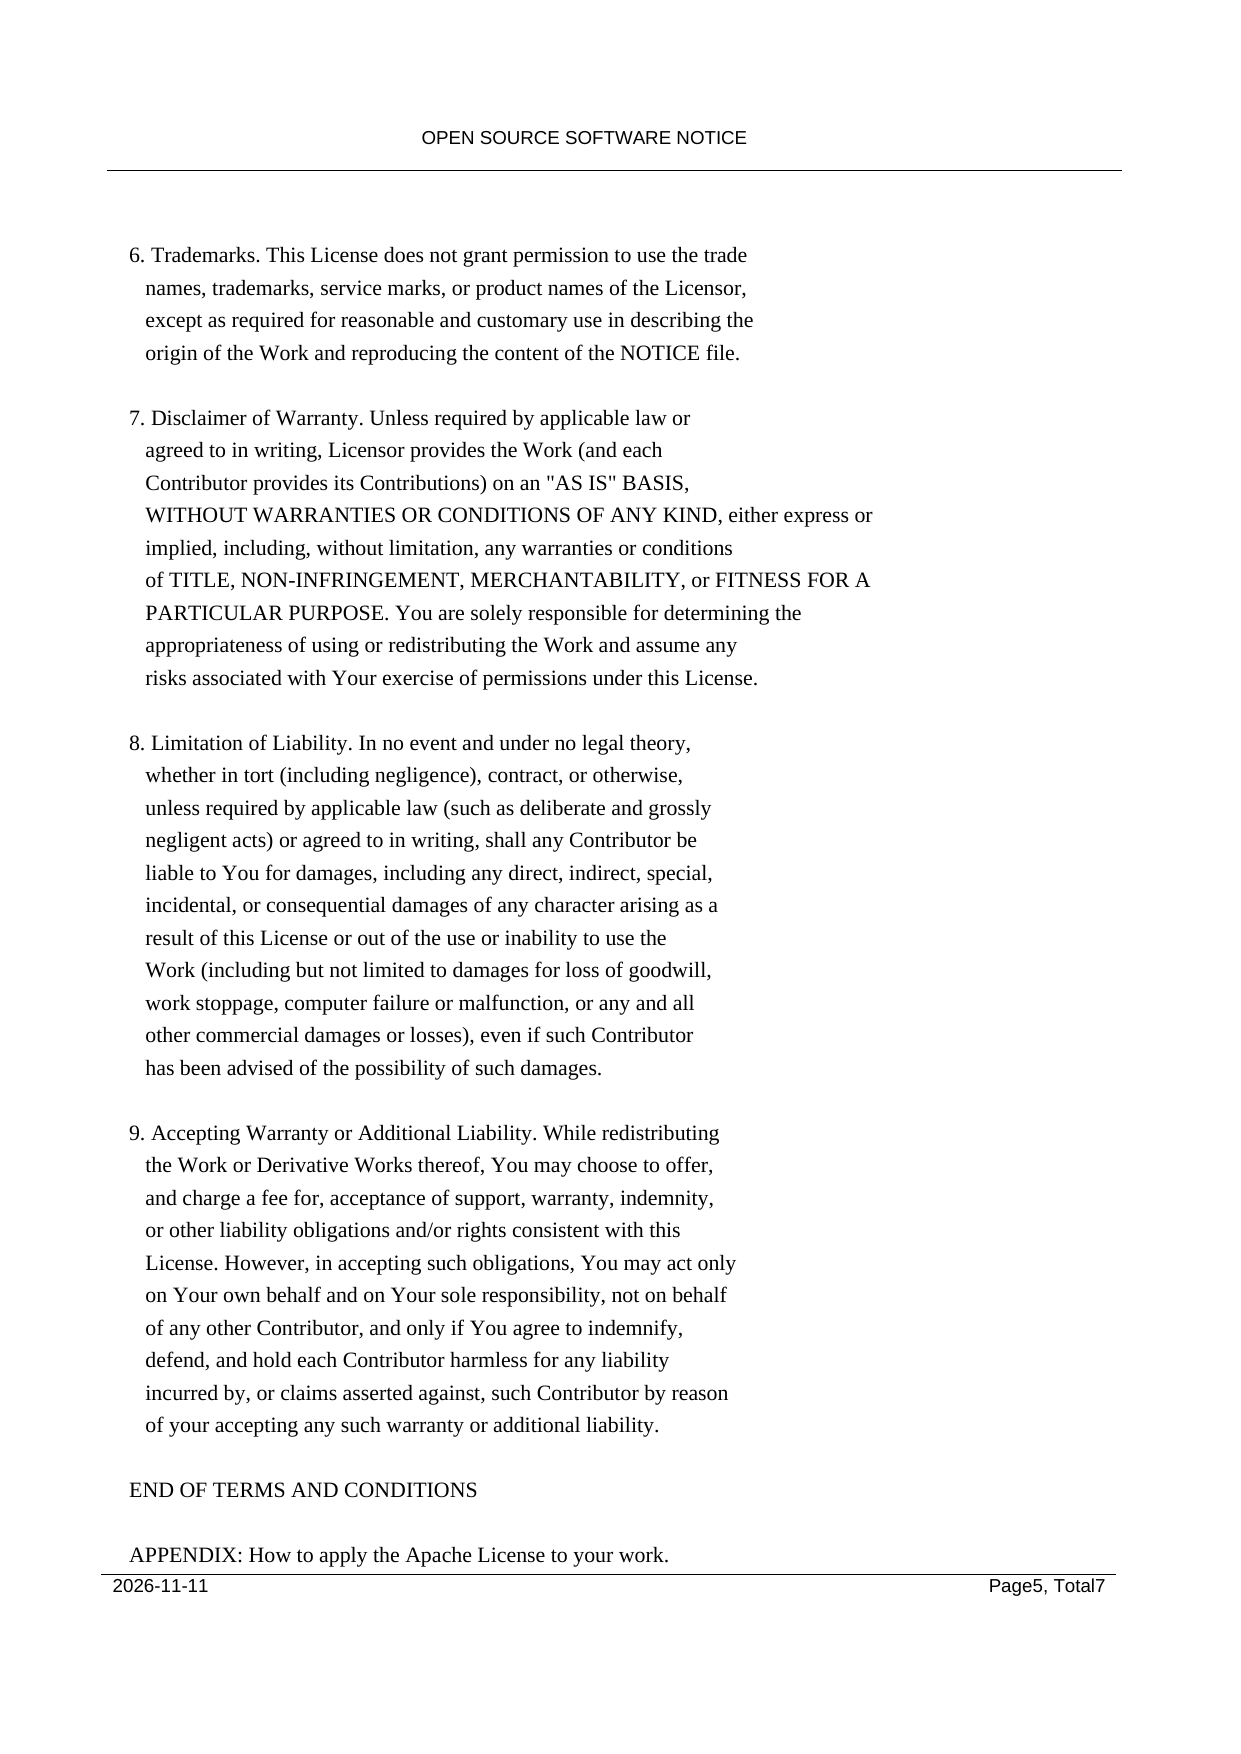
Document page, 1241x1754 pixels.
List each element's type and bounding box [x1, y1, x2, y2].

text [112, 206, 1128, 1571]
